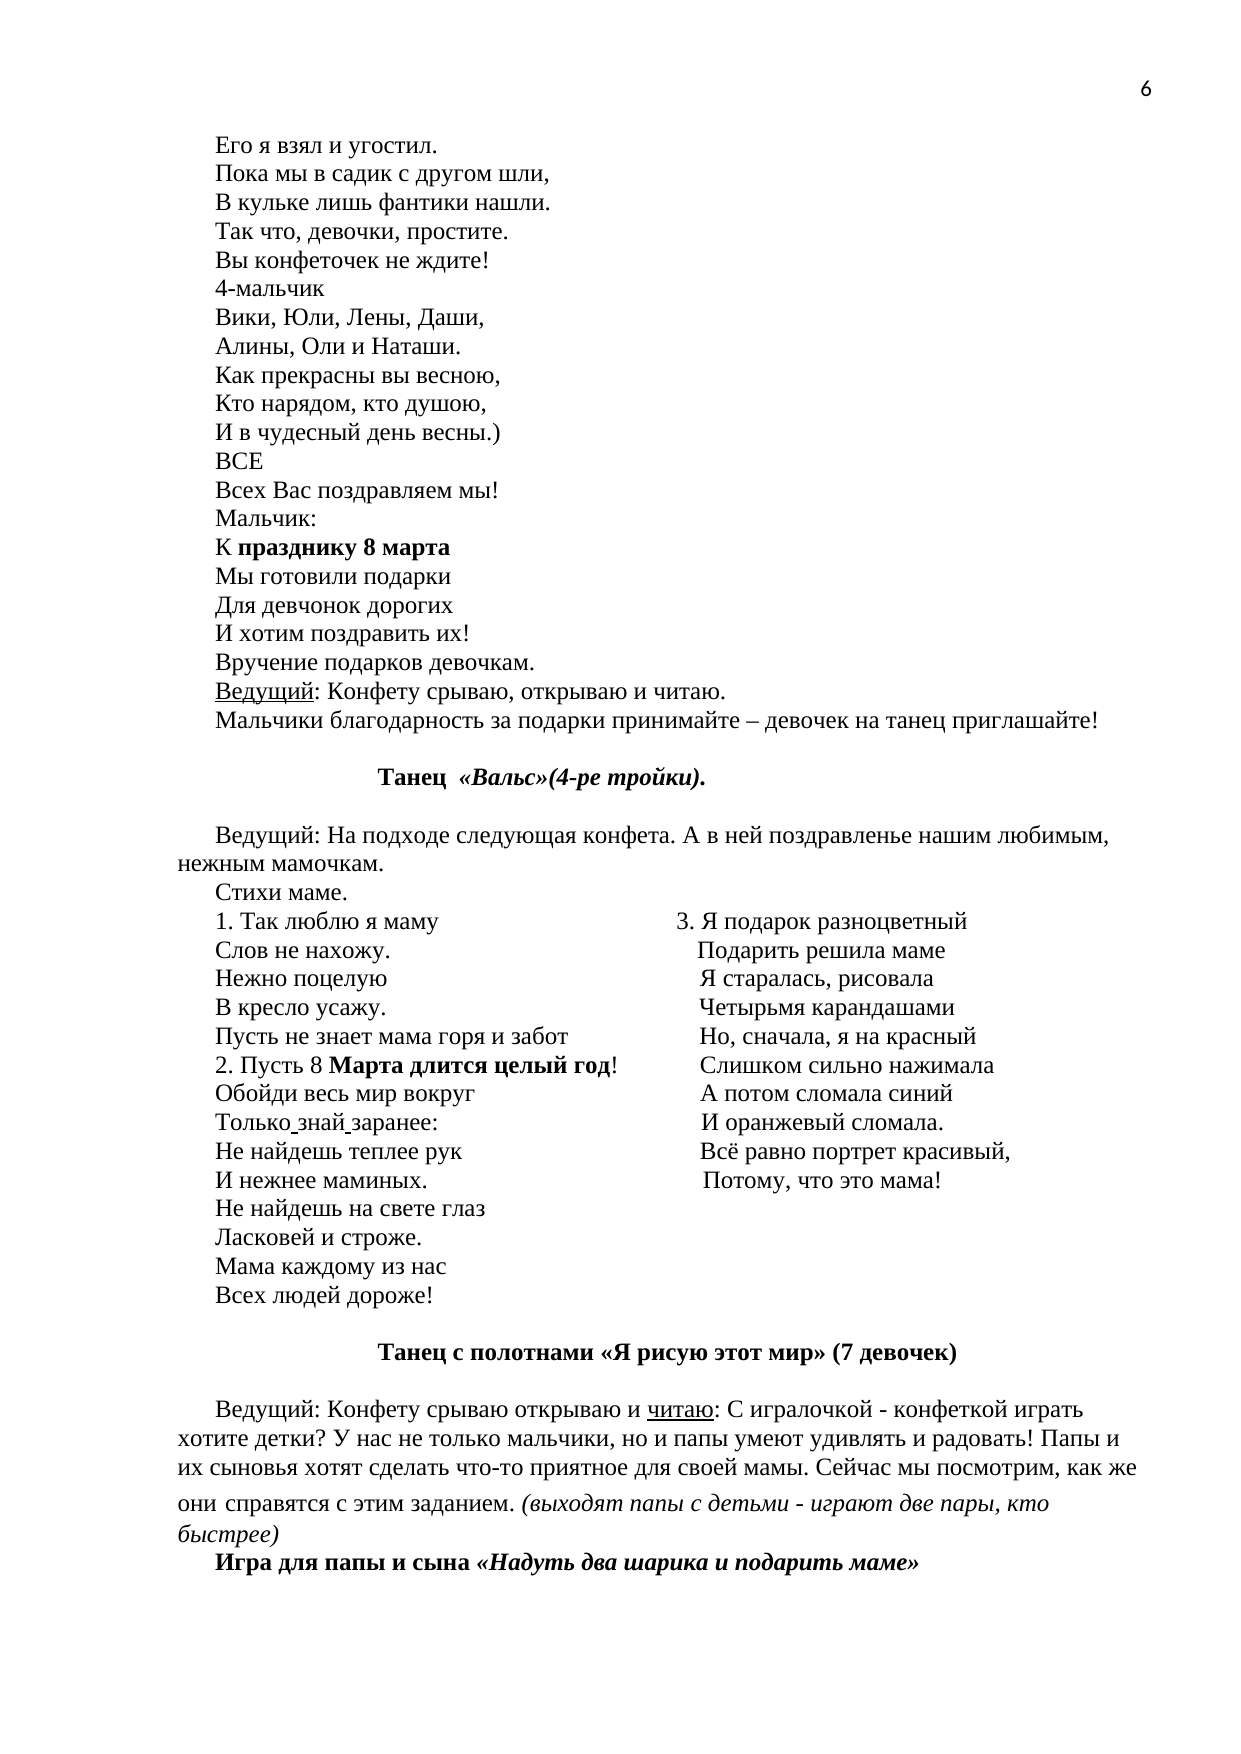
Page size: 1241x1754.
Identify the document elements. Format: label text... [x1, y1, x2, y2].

text Для девчонок дорогих [177, 590, 1152, 618]
text В кресло усажу. Четырьмя карандашами [177, 992, 1152, 1021]
text Всех Вас поздравляем мы! [177, 475, 1152, 503]
text Алины, Оли и Наташи. [177, 331, 1152, 360]
text Мама каждому из нас [177, 1251, 1152, 1280]
text Танец «Вальс»(4-ре тройки). [177, 762, 1152, 791]
text Только знай заранее: И оранжевый сломала. [177, 1107, 1152, 1136]
text И нежнее маминых. Потому, что это мама! [177, 1165, 1152, 1193]
text Вы конфеточек не ждите! [177, 245, 1152, 273]
text Вики, Юли, Лены, Даши, [177, 302, 1152, 331]
text Мы готовили подарки [177, 561, 1152, 590]
text Вручение подарков девочкам. [177, 647, 1152, 676]
text И в чудесный день весны.) [177, 417, 1152, 446]
text Как прекрасны вы весною, [177, 360, 1152, 388]
text 2. Пусть 8 Марта длится целый год! Слишком сильно нажимала [177, 1050, 1152, 1078]
text Кто нарядом, кто душою, [177, 388, 1152, 417]
text Слов не нахожу. Подарить решила маме [177, 935, 1152, 963]
text Не найдешь на свете глаз [177, 1193, 1152, 1222]
text Мальчики благодарность за подарки принимайте – девочек на танец приглашайте! [177, 705, 1152, 733]
text Игра для папы и сына «Надуть два шарика и подарить маме» [177, 1547, 1152, 1576]
text Ведущий: На подходе следующая конфета. А в ней поздравленье нашим любимым, нежным мамочкам. [177, 820, 1152, 877]
text 4-мальчик [177, 273, 1152, 302]
text Не найдешь теплее рук Всё равно портрет красивый, [177, 1136, 1152, 1165]
text Ведущий: Конфету срываю открываю и читаю: С игралочкой - конфеткой играть хотите детки? У нас не только мальчики, но и папы умеют удивлять и радовать! Папы и их сыновья хотят сделать что-то приятное для своей мамы. Сейчас мы посмотрим, как же они справятся с этим заданием. (выходят папы с детьми - играют две пары, кто быстрее) [177, 1394, 1152, 1547]
text Стихи маме. [177, 877, 1152, 906]
text Всех людей дороже! [177, 1280, 1152, 1308]
text Так что, девочки, простите. [177, 216, 1152, 245]
text Пусть не знает мама горя и забот Но, сначала, я на красный [177, 1021, 1152, 1050]
text Ласковей и строже. [177, 1222, 1152, 1251]
text Его я взял и угостил. [177, 130, 1152, 158]
text Нежно поцелую Я старалась, рисовала [177, 963, 1152, 992]
text И хотим поздравить их! [177, 618, 1152, 647]
text Мальчик: [177, 503, 1152, 532]
text Ведущий: Конфету срываю, открываю и читаю. [177, 676, 1152, 705]
text ВСЕ [177, 446, 1152, 475]
text В кульке лишь фантики нашли. [177, 187, 1152, 216]
text Пока мы в садик с другом шли, [177, 158, 1152, 187]
text Танец с полотнами «Я рисую этот мир» (7 девочек) [177, 1337, 1152, 1366]
text К празднику 8 марта [177, 532, 1152, 561]
text 1. Так люблю я маму 3. Я подарок разноцветный [177, 906, 1152, 935]
text Обойди весь мир вокруг А потом сломала синий [177, 1078, 1152, 1107]
